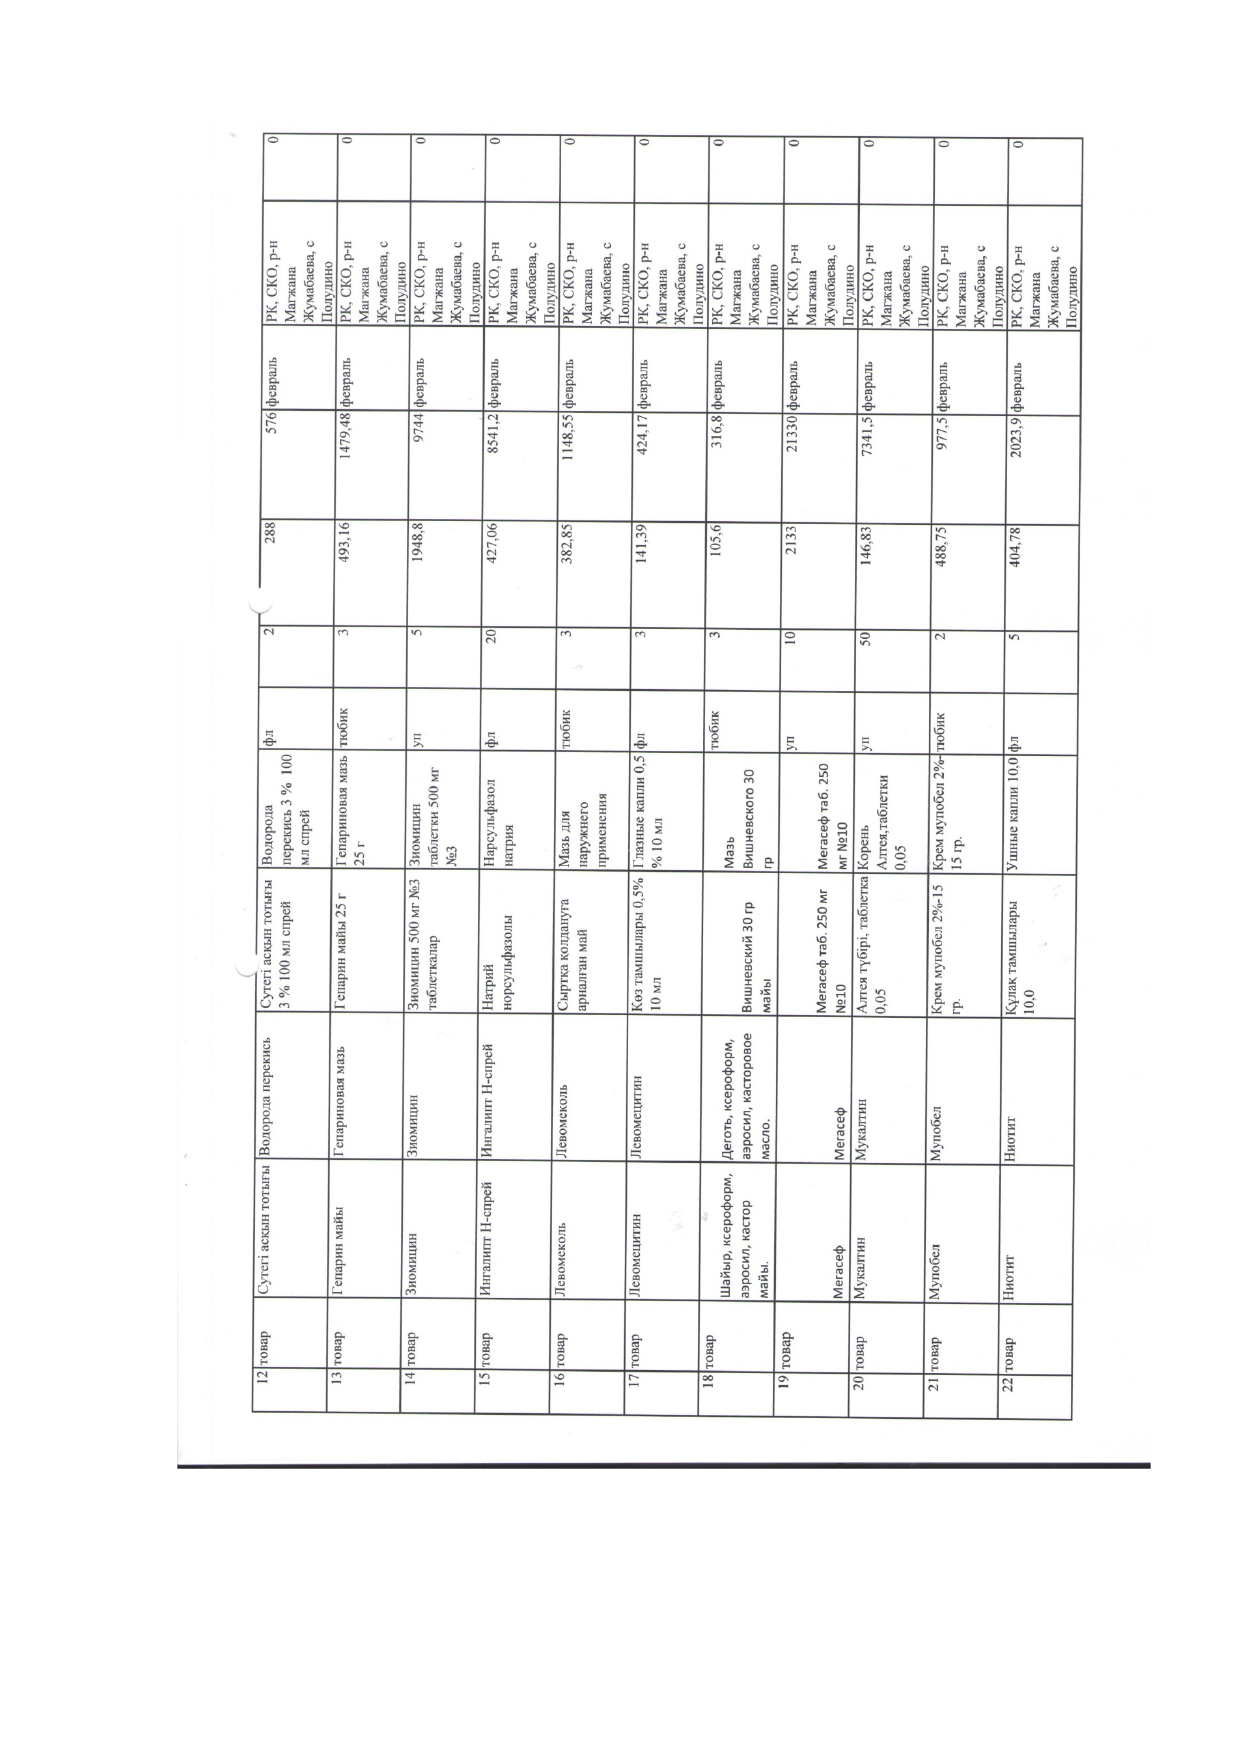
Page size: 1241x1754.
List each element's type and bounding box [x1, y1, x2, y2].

picture [177, 118, 1151, 1469]
